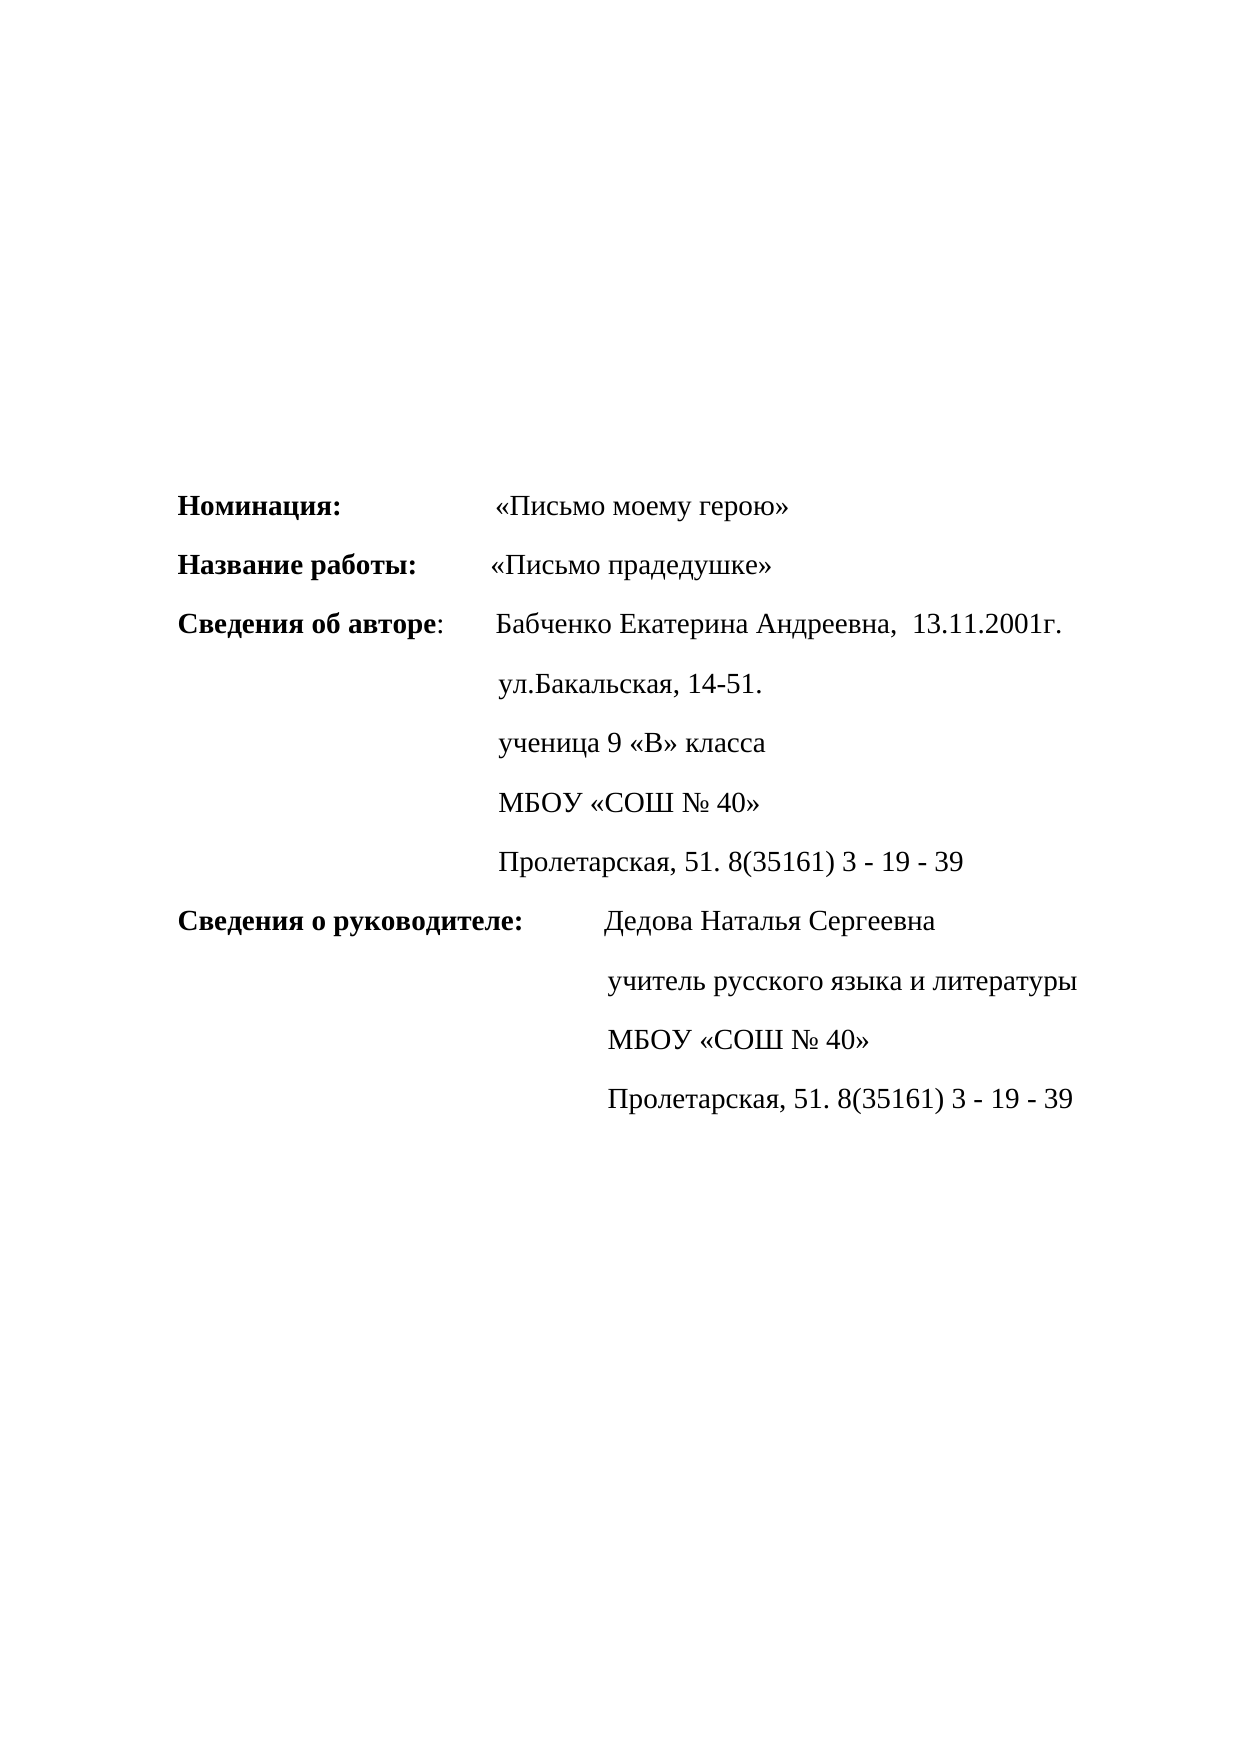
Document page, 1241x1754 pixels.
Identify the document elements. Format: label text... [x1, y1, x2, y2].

text ул.Бакальская, 14-51. [177, 666, 1152, 699]
text Сведения о руководителе: Дедова Наталья Сергеевна [177, 903, 1152, 937]
text Название работы: «Письмо прадедушке» [177, 547, 1152, 581]
text МБОУ «СОШ № 40» [177, 1022, 1152, 1056]
text ученица 9 «В» класса [177, 725, 1152, 759]
text учитель русского языка и литературы [177, 963, 1152, 996]
text Номинация: «Письмо моему герою» [177, 488, 1152, 521]
text МБОУ «СОШ № 40» [177, 785, 1152, 818]
text Пролетарская, 51. 8(35161) 3 - 19 - 39 [177, 1082, 1152, 1115]
text Сведения об авторе: Бабченко Екатерина Андреевна, 13.11.2001г. [177, 607, 1152, 640]
text Пролетарская, 51. 8(35161) 3 - 19 - 39 [177, 844, 1152, 878]
